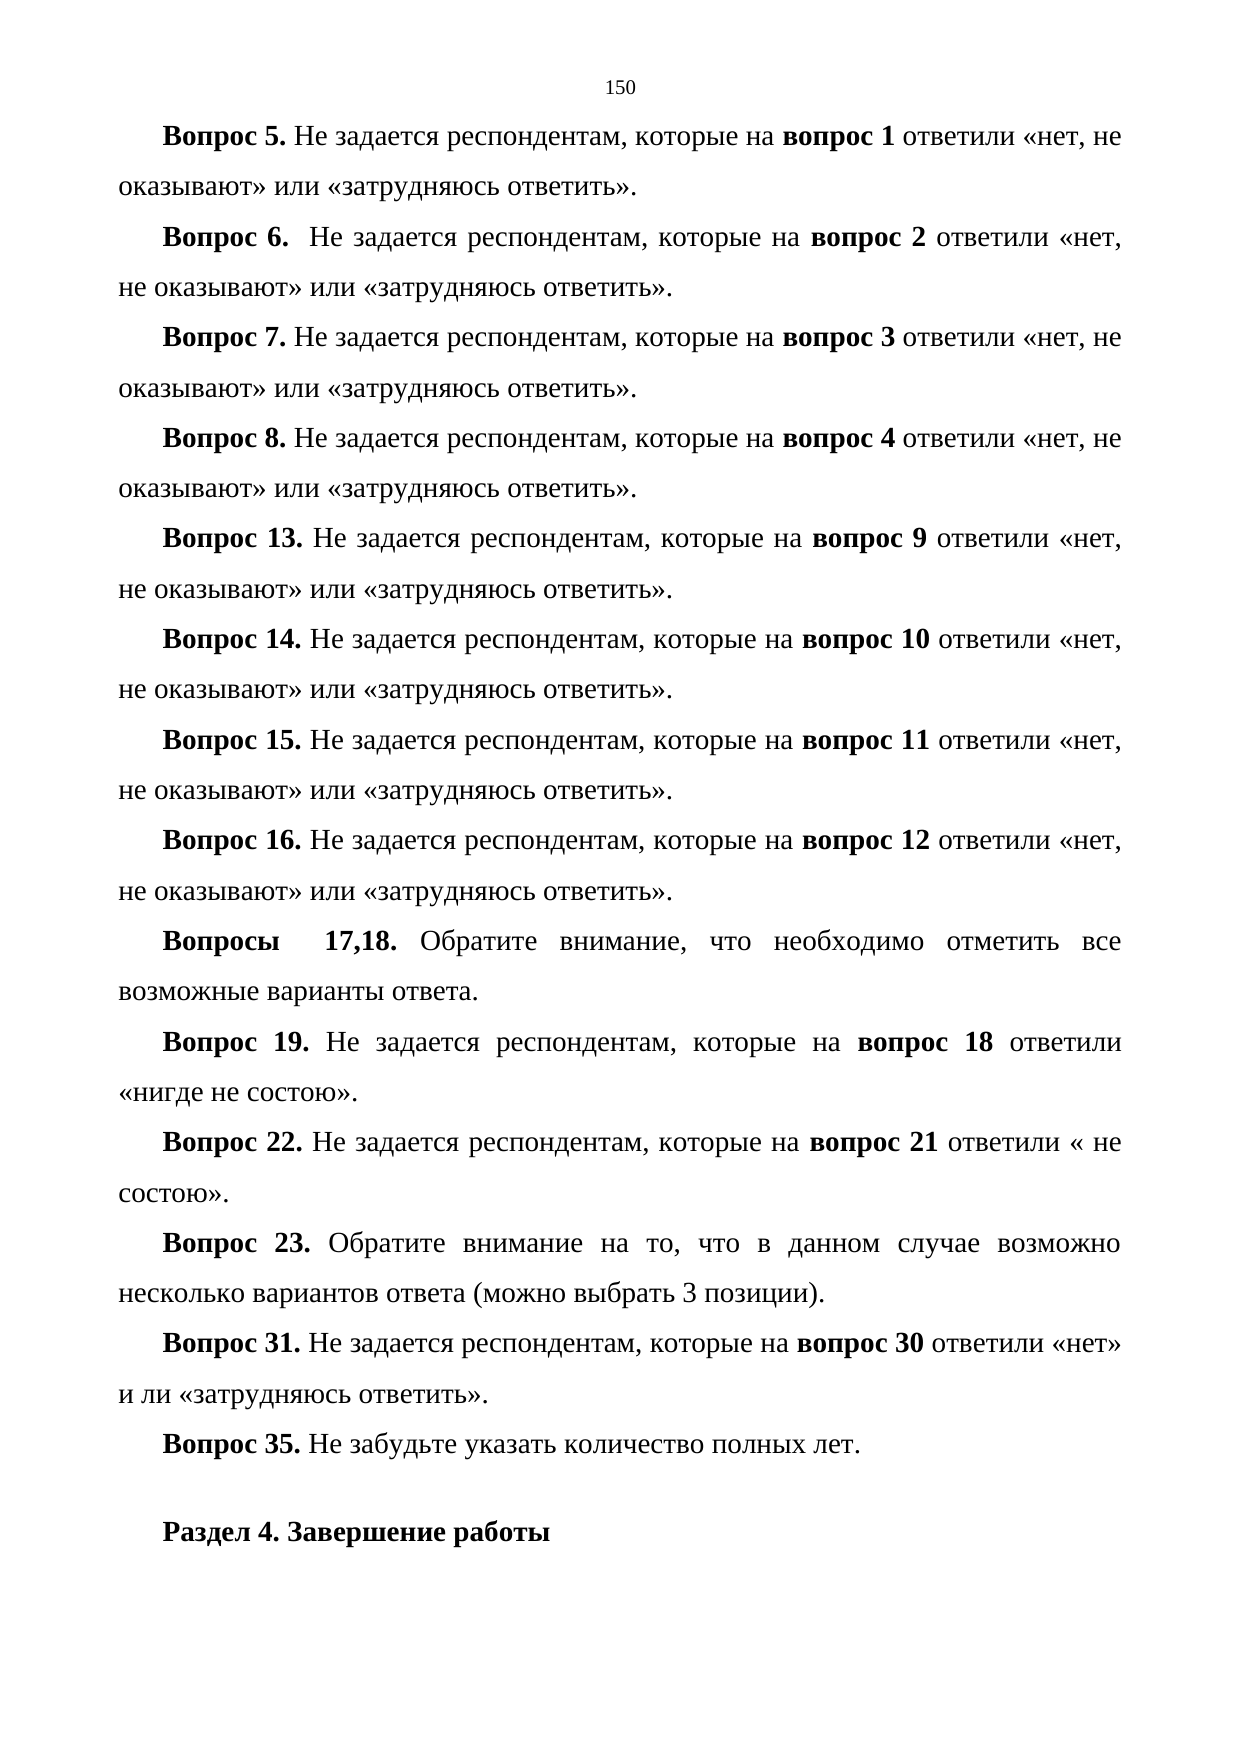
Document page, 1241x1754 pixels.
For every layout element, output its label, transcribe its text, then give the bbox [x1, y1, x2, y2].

text Вопрос 8. Не задается респондентам, которые на вопрос 4 ответили «нет, не оказывают» или «затрудняюсь ответить». [118, 420, 1122, 504]
text Вопросы 17,18. Обратите внимание, что необходимо отметить все возможные варианты ответа. [118, 923, 1122, 1007]
text Вопрос 6. Не задается респондентам, которые на вопрос 2 ответили «нет, не оказывают» или «затрудняюсь ответить». [118, 219, 1122, 303]
text Вопрос 7. Не задается респондентам, которые на вопрос 3 ответили «нет, не оказывают» или «затрудняюсь ответить». [118, 319, 1122, 403]
text Вопрос 23. Обратите внимание на то, что в данном случае возможно несколько вариантов ответа (можно выбрать 3 позиции). [118, 1225, 1122, 1309]
text Вопрос 15. Не задается респондентам, которые на вопрос 11 ответили «нет, не оказывают» или «затрудняюсь ответить». [118, 722, 1122, 806]
text Вопрос 14. Не задается респондентам, которые на вопрос 10 ответили «нет, не оказывают» или «затрудняюсь ответить». [118, 621, 1122, 705]
text Раздел 4. Завершение работы [118, 1514, 1122, 1548]
text Вопрос 31. Не задается респондентам, которые на вопрос 30 ответили «нет» и ли «затрудняюсь ответить». [118, 1326, 1122, 1409]
text Вопрос 22. Не задается респондентам, которые на вопрос 21 ответили « не состою». [118, 1124, 1122, 1208]
text Вопрос 19. Не задается респондентам, которые на вопрос 18 ответили «нигде не состою». [118, 1024, 1122, 1108]
text Вопрос 16. Не задается респондентам, которые на вопрос 12 ответили «нет, не оказывают» или «затрудняюсь ответить». [118, 822, 1122, 906]
text Вопрос 5. Не задается респондентам, которые на вопрос 1 ответили «нет, не оказывают» или «затрудняюсь ответить». [118, 118, 1122, 202]
text Вопрос 35. Не забудьте указать количество полных лет. [118, 1426, 1122, 1460]
text Вопрос 13. Не задается респондентам, которые на вопрос 9 ответили «нет, не оказывают» или «затрудняюсь ответить». [118, 521, 1122, 604]
